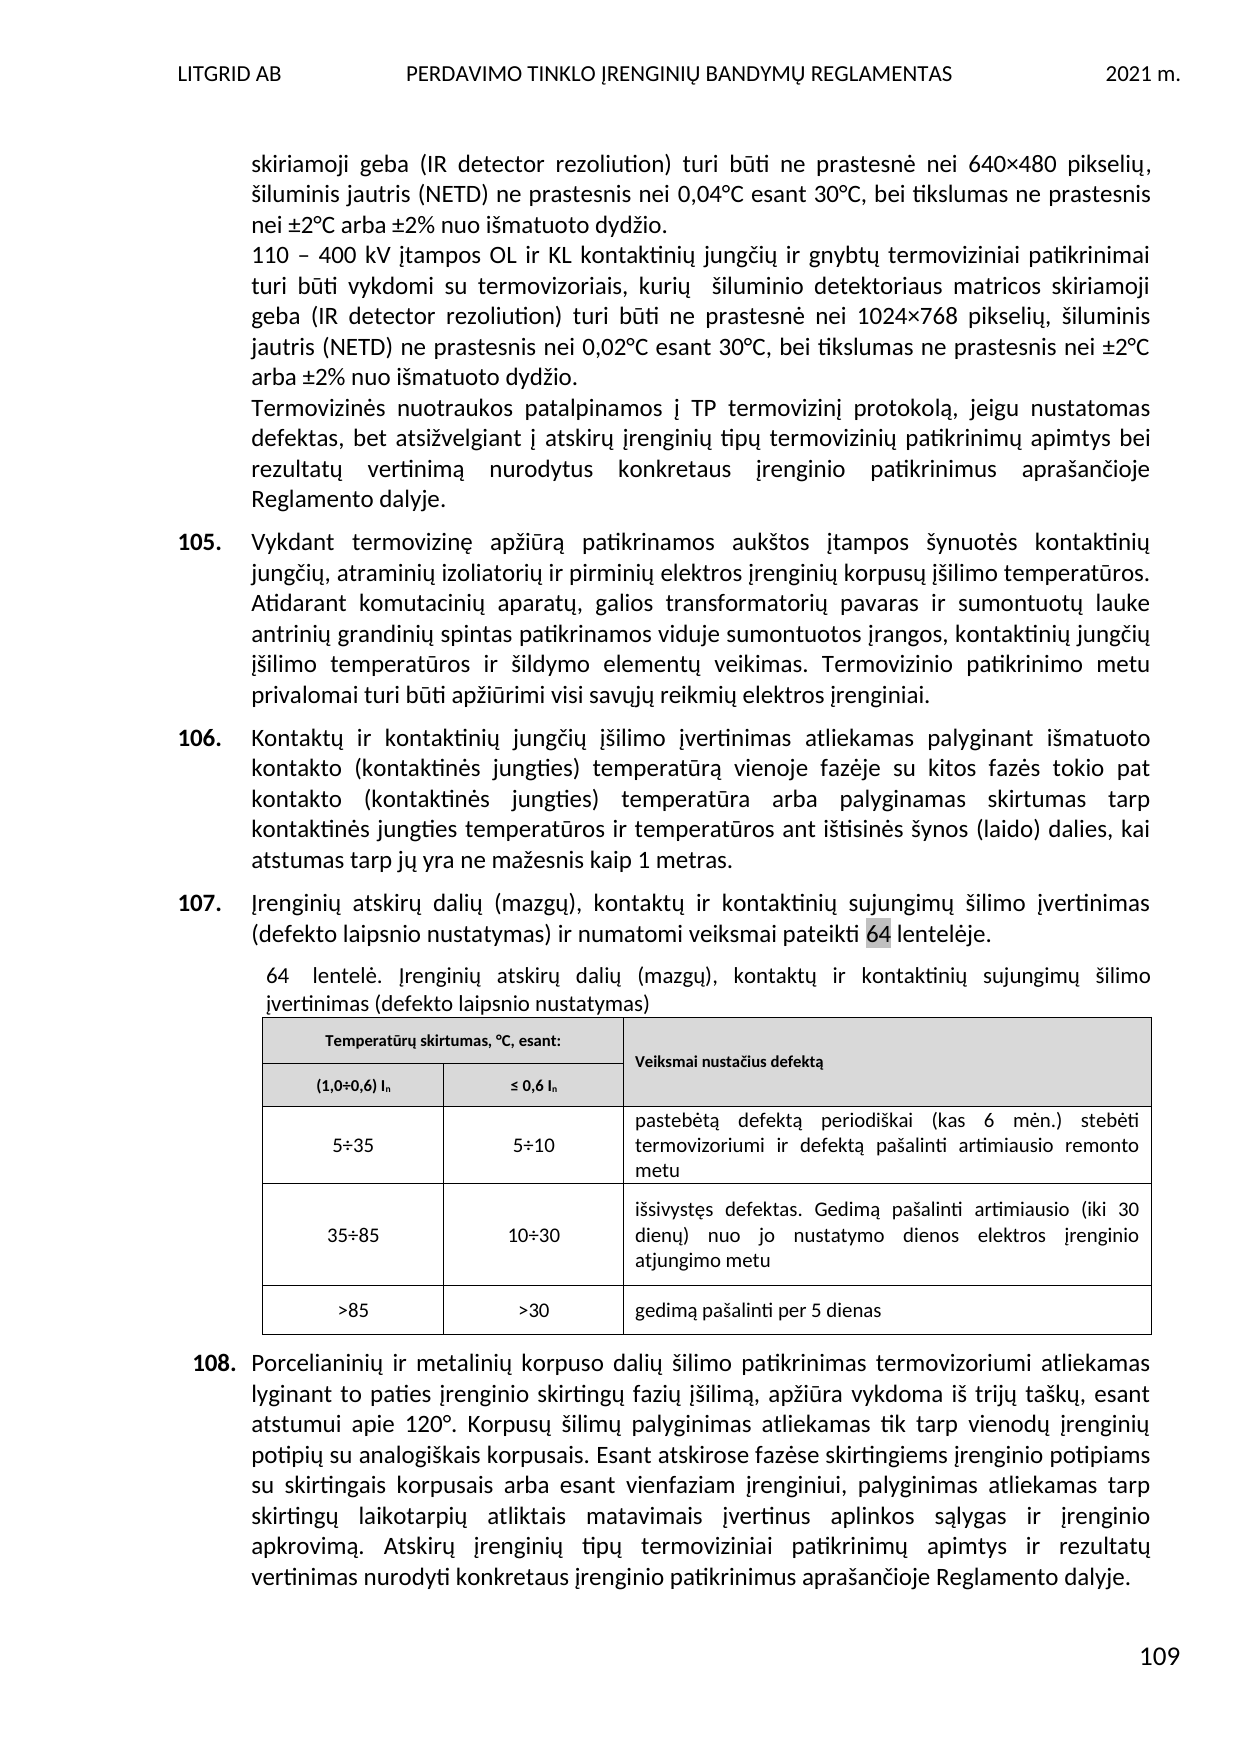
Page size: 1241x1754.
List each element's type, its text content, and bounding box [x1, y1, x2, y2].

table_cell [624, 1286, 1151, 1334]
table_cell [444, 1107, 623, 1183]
text lentelė. Įrenginių atskirų dalių (mazgų), kontaktų ir kontaktinių sujungimų šilimo įvertinimas (defekto laipsnio nustatymas) [266, 961, 1152, 1017]
text Įrenginių atskirų dalių (mazgų), kontaktų ir kontaktinių sujungimų šilimo įvertinimas (defekto laipsnio nustatymas) ir numatomi veiksmai pateikti 64 lentelėje. [177, 887, 1152, 948]
list 110 – 400 kV įtampos OL ir KL kontaktinių jungčių ir gnybtų termoviziniai patikrinimai turi būti vykdomi su termovizoriais, kurių šiluminio detektoriaus matricos skiriamoji geba (IR detector rezoliution) turi būti ne prastesnė nei 1024×768 pikselių, šiluminis jautris (NETD) ne prastesnis nei 0,02°C esant 30°C, bei tikslumas ne prastesnis nei ±2°C arba ±2% nuo išmatuoto dydžio. [251, 239, 1152, 392]
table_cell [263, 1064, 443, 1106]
text Kontaktų ir kontaktinių jungčių įšilimo įvertinimas atliekamas palyginant išmatuoto kontakto (kontaktinės jungties) temperatūrą vienoje fazėje su kitos fazės tokio pat kontakto (kontaktinės jungties) temperatūra arba palyginamas skirtumas tarp kontaktinės jungties temperatūros ir temperatūros ant ištisinės šynos (laido) dalies, kai atstumas tarp jų yra ne mažesnis kaip . [177, 722, 1152, 875]
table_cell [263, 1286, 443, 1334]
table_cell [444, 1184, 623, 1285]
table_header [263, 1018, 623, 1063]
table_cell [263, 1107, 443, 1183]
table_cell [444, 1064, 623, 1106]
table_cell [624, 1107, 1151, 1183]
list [251, 148, 1152, 239]
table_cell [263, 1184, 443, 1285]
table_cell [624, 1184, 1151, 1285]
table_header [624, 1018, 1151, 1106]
text Vykdant termovizinę apžiūrą patikrinamos aukštos įtampos šynuotės kontaktinių jungčių, atraminių izoliatorių ir pirminių elektros įrenginių korpusų įšilimo temperatūros. Atidarant komutacinių aparatų, galios transformatorių pavaras ir sumontuotų lauke antrinių grandinių spintas patikrinamos viduje sumontuotos įrangos, kontaktinių jungčių įšilimo temperatūros ir šildymo elementų veikimas. Termovizinio patikrinimo metu privalomai turi būti apžiūrimi visi savųjų reikmių elektros įrenginiai. [177, 526, 1152, 709]
text Porcelianinių ir metalinių korpuso dalių šilimo patikrinimas termovizoriumi atliekamas lyginant to paties įrenginio skirtingų fazių įšilimą, apžiūra vykdoma iš trijų taškų, esant atstumui apie 120°. Korpusų šilimų palyginimas atliekamas tik tarp vienodų įrenginių potipių su analogiškais korpusais. Esant atskirose fazėse skirtingiems įrenginio potipiams su skirtingais korpusais arba esant vienfaziam įrenginiui, palyginimas atliekamas tarp skirtingų laikotarpių atliktais matavimais įvertinus aplinkos sąlygas ir įrenginio apkrovimą. Atskirų įrenginių tipų termoviziniai patikrinimų apimtys ir rezultatų vertinimas nurodyti konkretaus įrenginio patikrinimus aprašančioje Reglamento dalyje. [192, 1347, 1152, 1592]
list Termovizinės nuotraukos patalpinamos į TP termovizinį protokolą, jeigu nustatomas defektas, bet atsižvelgiant į atskirų įrenginių tipų termovizinių patikrinimų apimtys bei rezultatų vertinimą nurodytus konkretaus įrenginio patikrinimus aprašančioje Reglamento dalyje. [251, 392, 1152, 514]
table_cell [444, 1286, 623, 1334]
